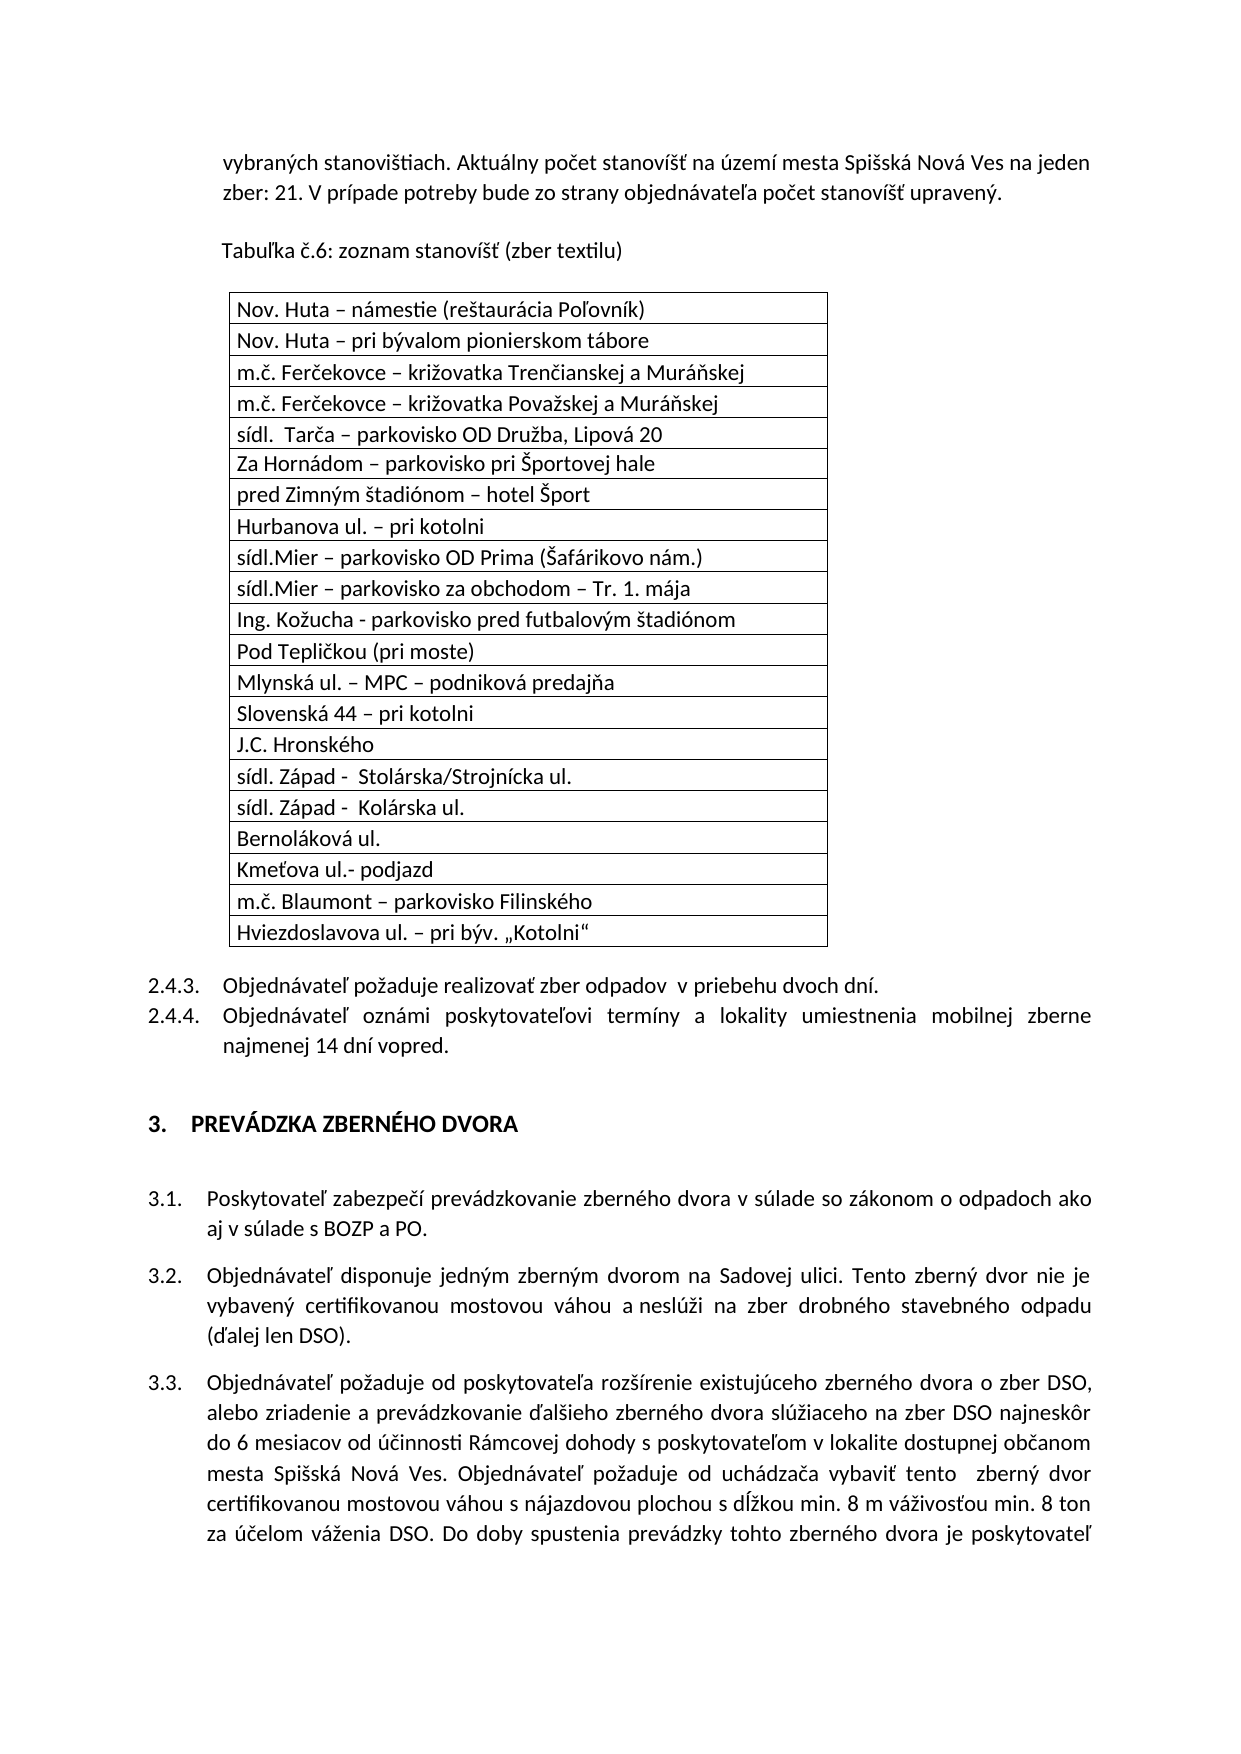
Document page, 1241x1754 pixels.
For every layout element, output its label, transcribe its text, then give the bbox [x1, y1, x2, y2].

table_cell Bernoláková ul. [230, 822, 827, 852]
table_cell sídl.Mier – parkovisko OD Prima (Šafárikovo nám.) [230, 541, 827, 571]
list Prevádzka zberného dvora [148, 1109, 1093, 1139]
table_cell Kmeťova ul.- podjazd [230, 854, 827, 884]
table_cell Hviezdoslavova ul. – pri býv. „Kotolni“ [230, 916, 827, 946]
table_cell Za Hornádom – parkovisko pri Športovej hale [230, 449, 827, 477]
table_cell sídl.Mier – parkovisko za obchodom – Tr. 1. mája [230, 572, 827, 602]
table_header Nov. Huta – námestie (reštaurácia Poľovník) [230, 293, 827, 323]
table_cell m.č. Ferčekovce – križovatka Trenčianskej a Muráňskej [230, 356, 827, 386]
table_cell sídl. Tarča – parkovisko OD Družba, Lipová 20 [230, 418, 827, 448]
table_cell pred Zimným štadiónom – hotel Šport [230, 479, 827, 509]
table_cell m.č. Blaumont – parkovisko Filinského [230, 885, 827, 915]
text Tabuľka č.6: zoznam stanovíšť (zber textilu) [188, 236, 1093, 264]
table_cell m.č. Ferčekovce – križovatka Považskej a Muráňskej [230, 387, 827, 417]
table_cell Mlynská ul. – MPC – podniková predajňa [230, 666, 827, 696]
table_cell sídl. Západ - Stolárska/Strojnícka ul. [230, 760, 827, 790]
table_cell Hurbanova ul. – pri kotolni [230, 510, 827, 540]
table_cell Ing. Kožucha - parkovisko pred futbalovým štadiónom [230, 604, 827, 634]
list Objednávateľ požaduje realizovať zber odpadov v priebehu dvoch dní. [148, 971, 1093, 999]
list Poskytovateľ zabezpečí prevádzkovanie zberného dvora v súlade so zákonom o odpadoch ako aj v súlade s BOZP a PO. [148, 1184, 1093, 1242]
table_cell sídl. Západ - Kolárska ul. [230, 791, 827, 821]
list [148, 148, 1093, 206]
list Objednávateľ oznámi poskytovateľovi termíny a lokality umiestnenia mobilnej zberne najmenej 14 dní vopred. [148, 1001, 1093, 1059]
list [148, 1368, 1093, 1547]
table_cell Nov. Huta – pri bývalom pionierskom tábore [230, 324, 827, 354]
table_cell Slovenská 44 – pri kotolni [230, 697, 827, 727]
list Objednávateľ disponuje jedným zberným dvorom na Sadovej ulici. Tento zberný dvor nie je vybavený certifikovanou mostovou váhou a neslúži na zber drobného stavebného odpadu (ďalej len DSO). [148, 1261, 1093, 1349]
table_cell J.C. Hronského [230, 729, 827, 759]
table_cell Pod Tepličkou (pri moste) [230, 635, 827, 665]
